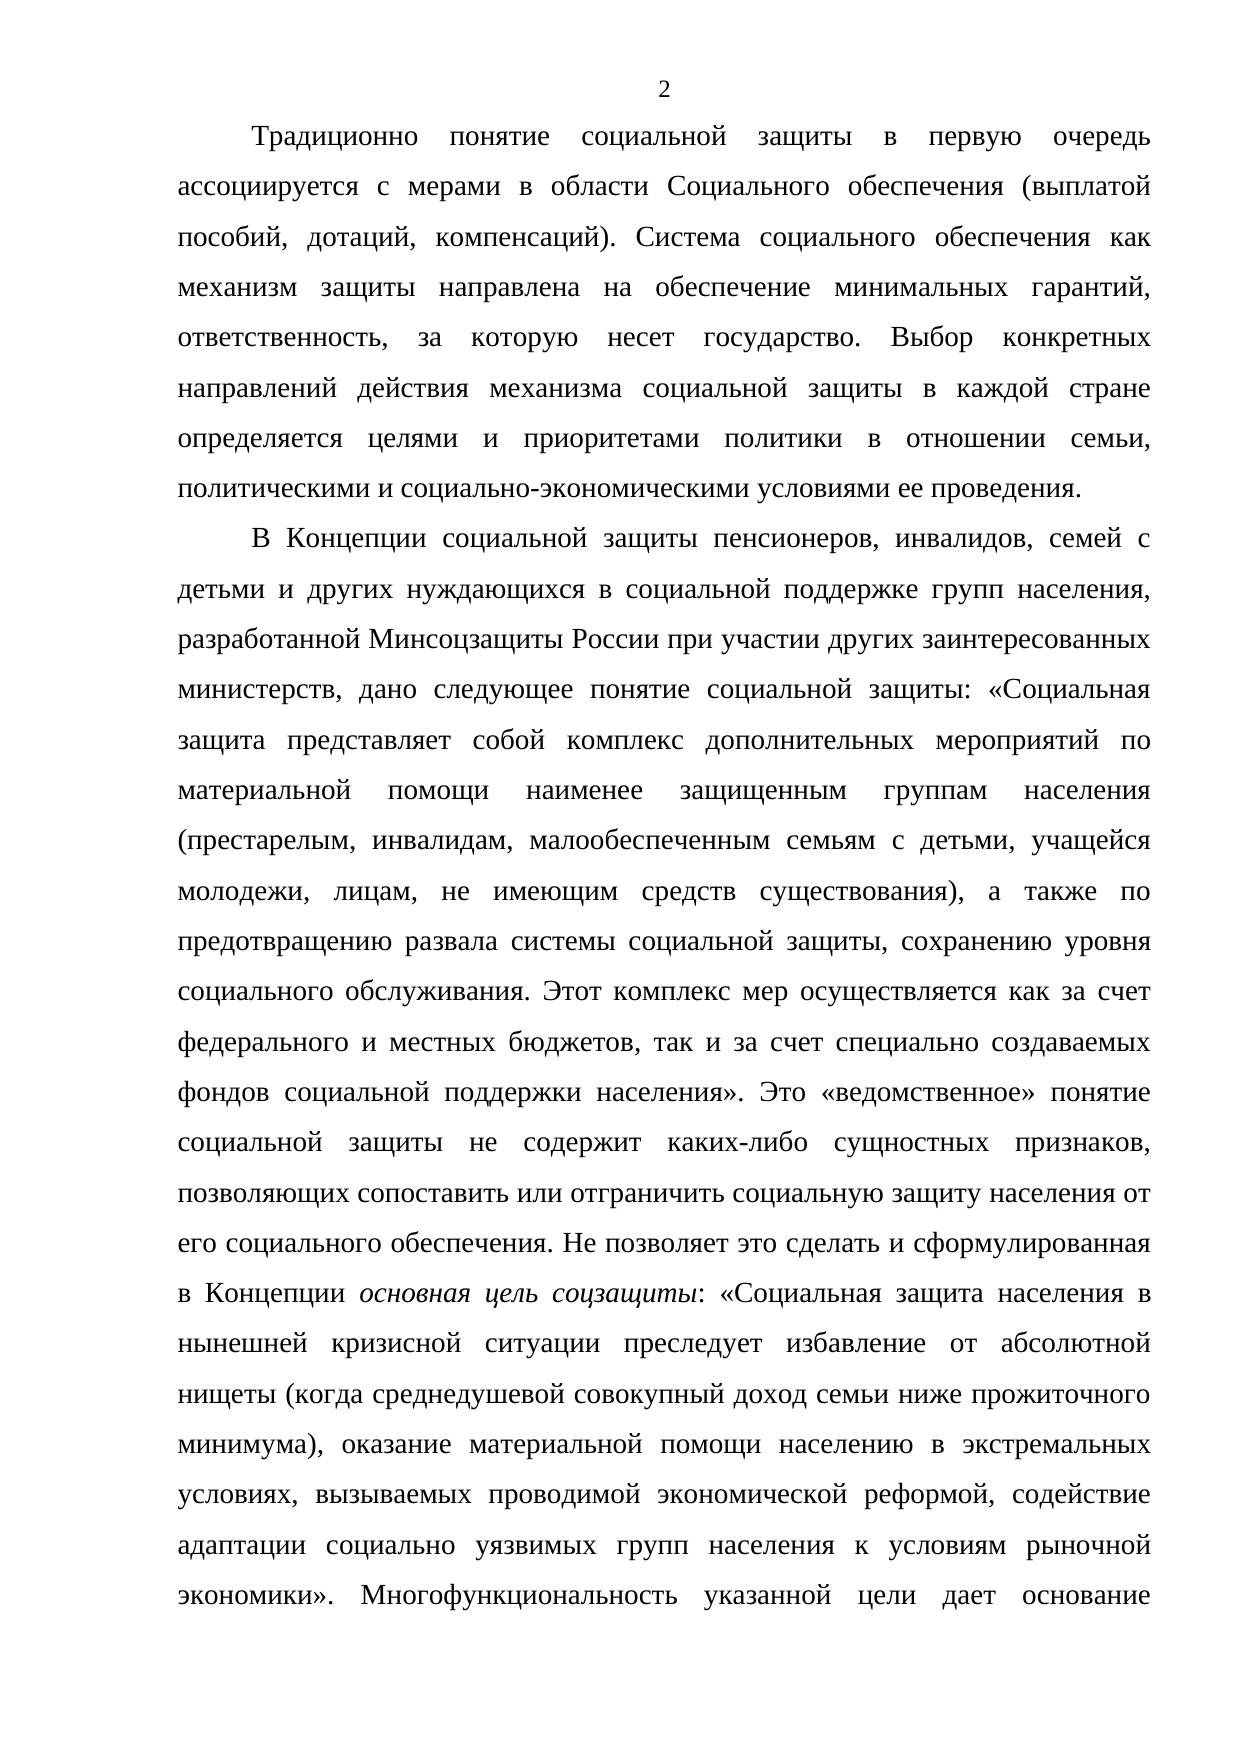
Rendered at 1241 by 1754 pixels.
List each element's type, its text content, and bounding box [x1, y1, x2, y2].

text Традиционно понятие социальной защиты в первую очередь ассоциируется с мерами в области Социального обеспечения (выплатой пособий, дотаций, компенсаций). Система социального обеспечения как механизм защиты направлена на обеспечение минимальных гарантий, ответственность, за которую несет государство. Выбор конкретных направлений действия механизма социальной защиты в каждой стране определяется целями и приоритетами политики в отношении семьи, политическими и социально-экономическими условиями ее проведения. [177, 118, 1152, 504]
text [177, 521, 1152, 1611]
